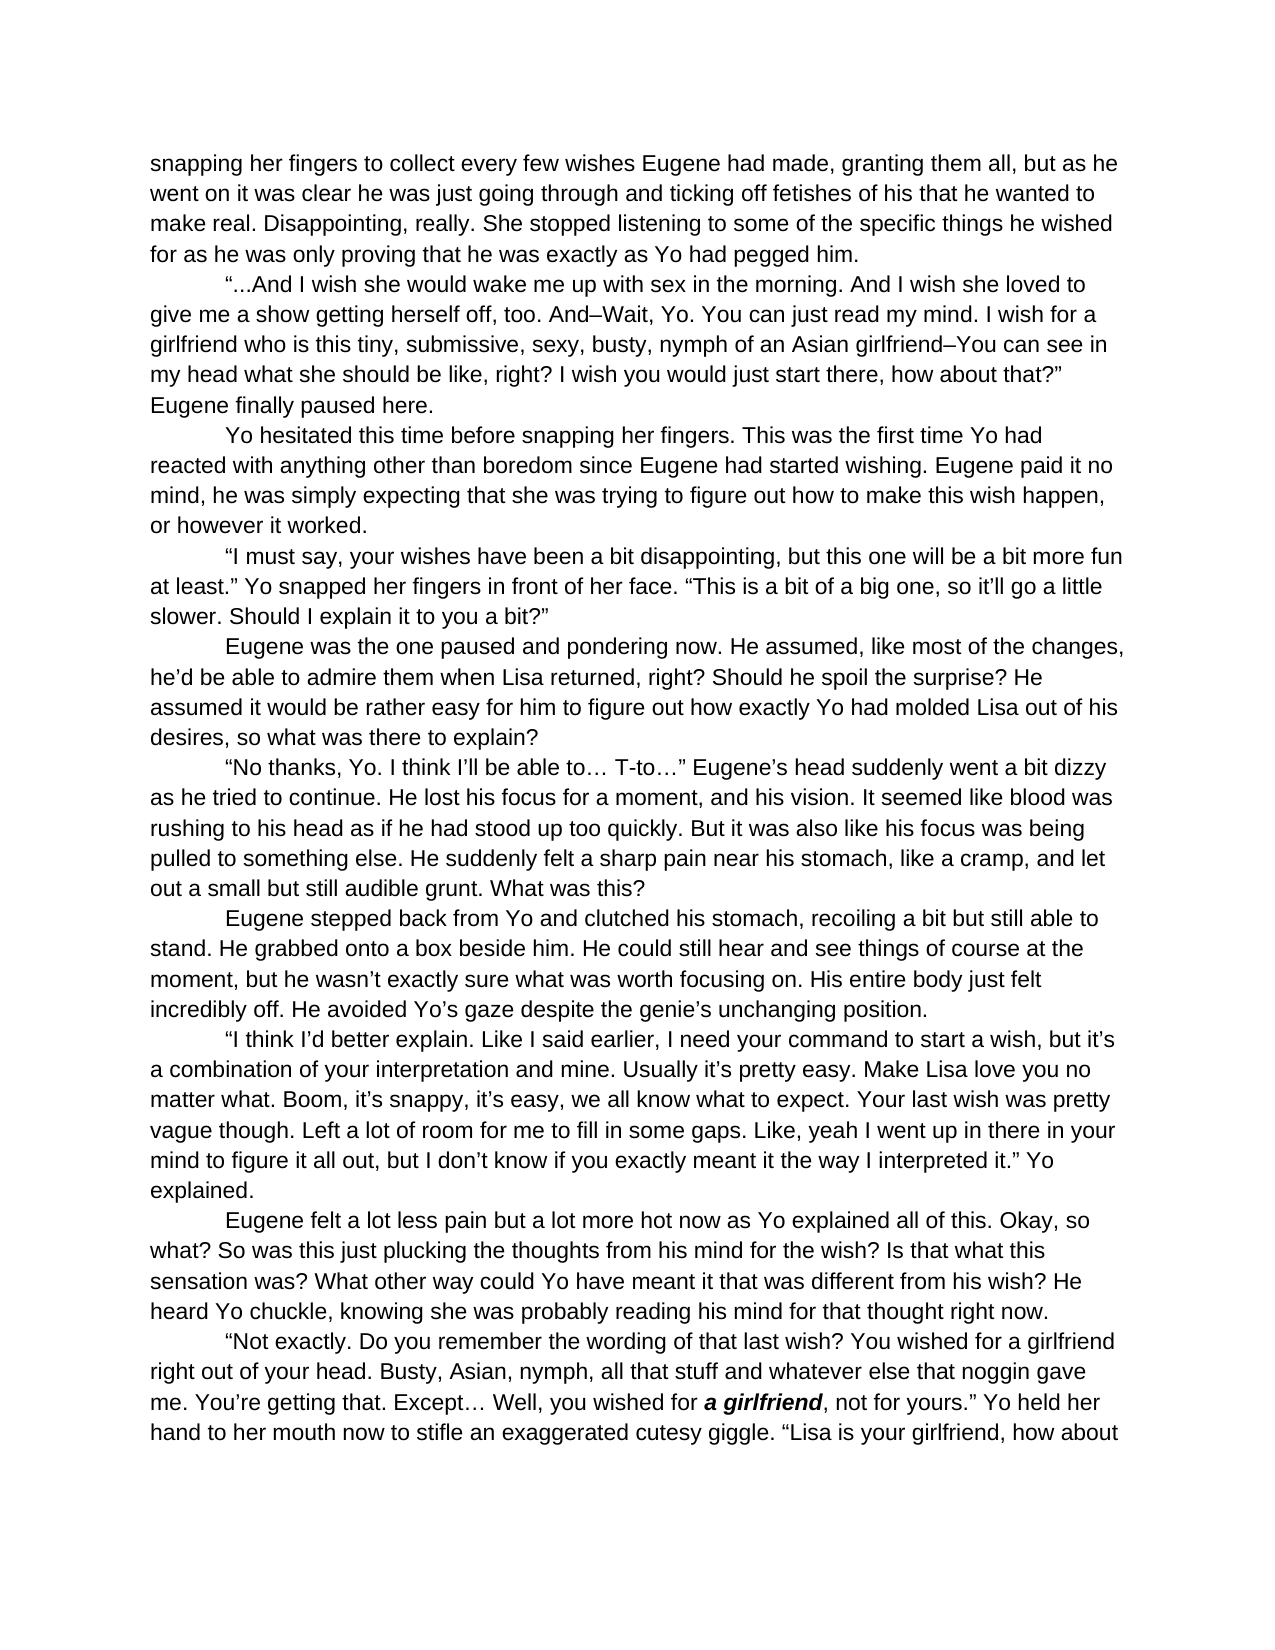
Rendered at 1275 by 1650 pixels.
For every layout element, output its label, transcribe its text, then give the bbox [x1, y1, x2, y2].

text “...And I wish she would wake me up with sex in the morning. And I wish she loved to give me a show getting herself off, too. And–Wait, Yo. You can just read my mind. I wish for a girlfriend who is this tiny, submissive, sexy, busty, nymph of an Asian girlfriend–You can see in my head what she should be like, right? I wish you would just start there, how about that?” Eugene finally paused here. [150, 271, 1125, 418]
text Eugene stepped back from Yo and clutched his stomach, recoiling a bit but still able to stand. He grabbed onto a box beside him. He could still hear and see things of course at the moment, but he wasn’t exactly sure what was worth focusing on. His entire body just felt incredibly off. He avoided Yo’s gaze despite the genie’s unchanging position. [150, 905, 1125, 1022]
text “I think I’d better explain. Like I said earlier, I need your command to start a wish, but it’s a combination of your interpretation and mine. Usually it’s pretty easy. Make Lisa love you no matter what. Boom, it’s snappy, it’s easy, we all know what to expect. Your last wish was pretty vague though. Left a lot of room for me to fill in some gaps. Like, yeah I went up in there in your mind to figure it all out, but I don’t know if you exactly meant it the way I interpreted it.” Yo explained. [150, 1026, 1125, 1203]
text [150, 150, 1125, 267]
text Eugene felt a lot less pain but a lot more hot now as Yo explained all of this. Okay, so what? So was this just plucking the thoughts from his mind for the wish? Is that what this sensation was? What other way could Yo have meant it that was different from his wish? He heard Yo chuckle, knowing she was probably reading his mind for that thought right now. [150, 1207, 1125, 1324]
text “I must say, your wishes have been a bit disappointing, but this one will be a bit more fun at least.” Yo snapped her fingers in front of her face. “This is a bit of a big one, so it’ll go a little slower. Should I explain it to you a bit?” [150, 543, 1125, 629]
text Eugene was the one paused and pondering now. He assumed, like most of the changes, he’d be able to admire them when Lisa returned, right? Should he spoil the surprise? He assumed it would be rather easy for him to figure out how exactly Yo had molded Lisa out of his desires, so what was there to explain? [150, 633, 1125, 750]
text Yo hesitated this time before snapping her fingers. This was the first time Yo had reacted with anything other than boredom since Eugene had started wishing. Eugene paid it no mind, he was simply expecting that she was trying to figure out how to make this wish happen, or however it worked. [150, 422, 1125, 539]
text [150, 1328, 1125, 1445]
text “No thanks, Yo. I think I’ll be able to… T-to…” Eugene’s head suddenly went a bit dizzy as he tried to continue. He lost his focus for a moment, and his vision. It seemed like blood was rushing to his head as if he had stood up too quickly. But it was also like his focus was being pulled to something else. He suddenly felt a sharp pain near his stomach, like a cramp, and let out a small but still audible grunt. What was this? [150, 754, 1125, 901]
